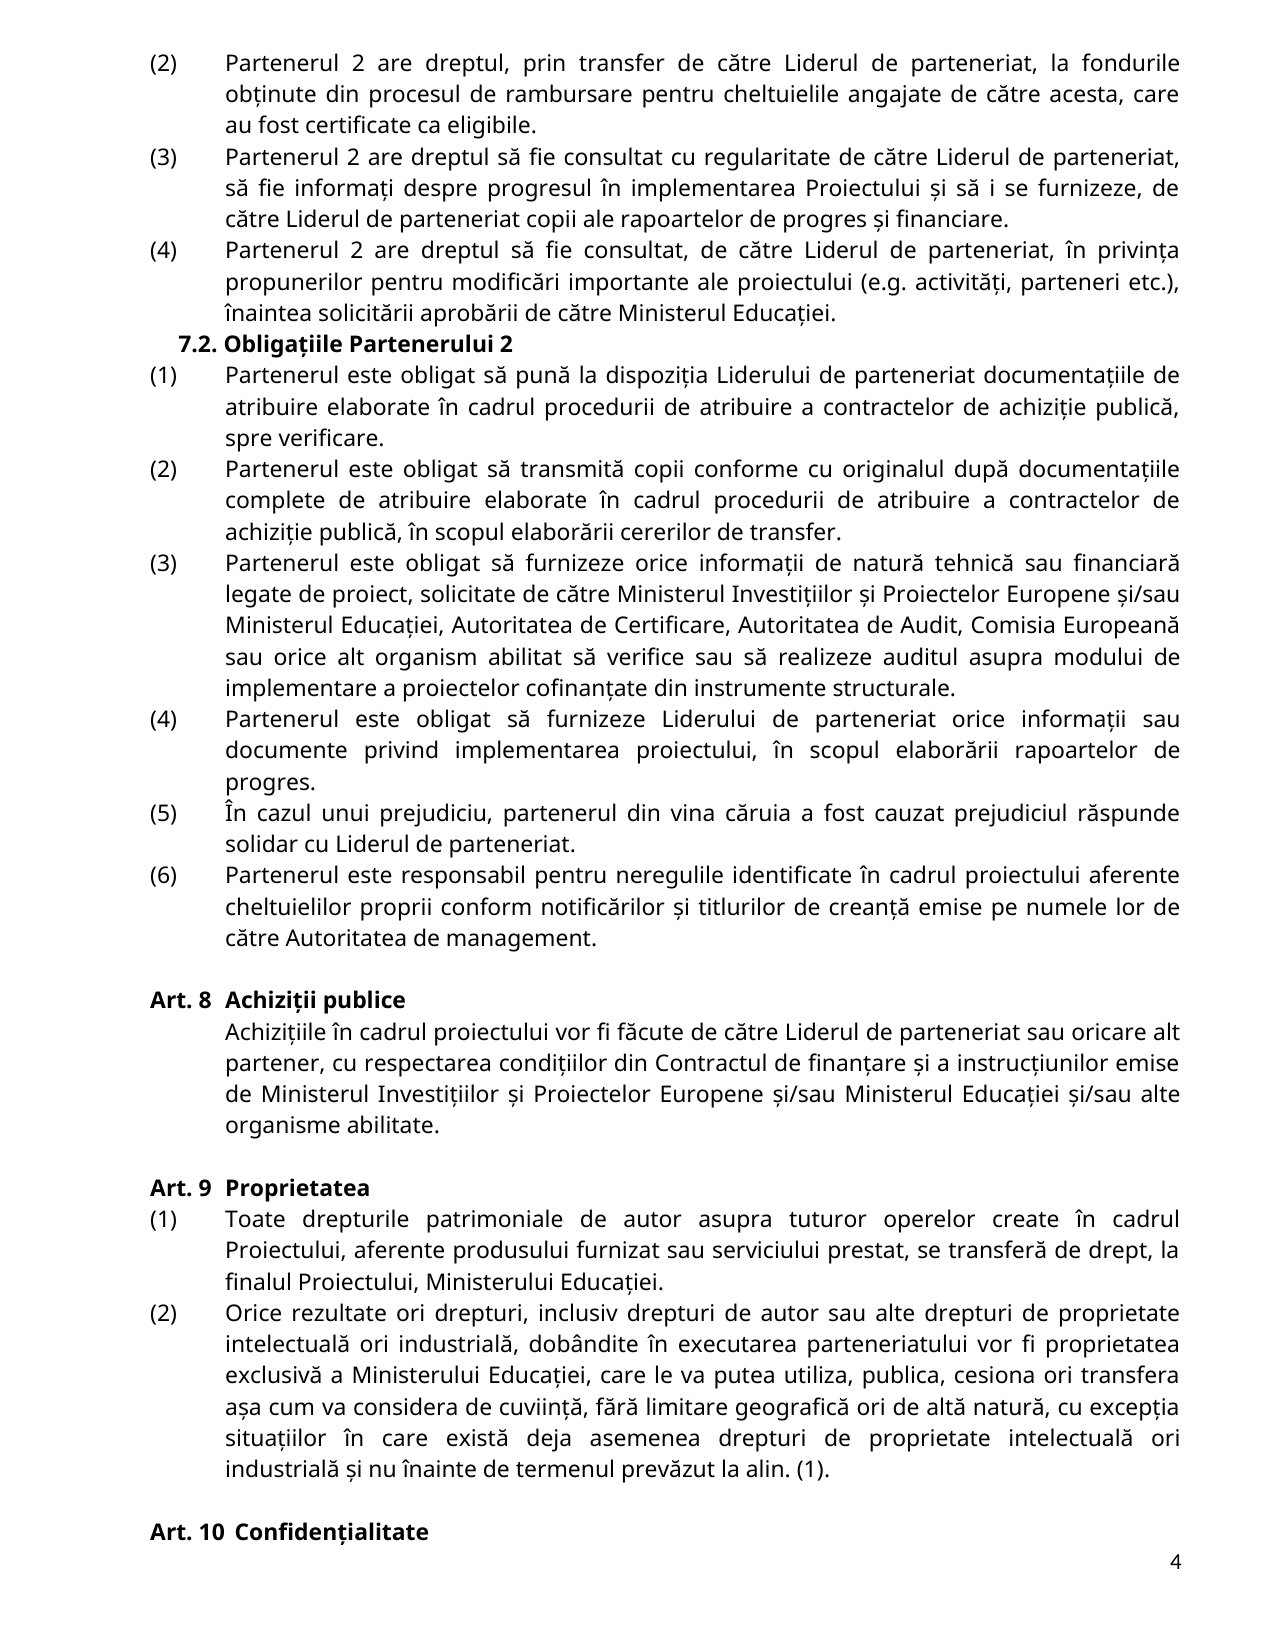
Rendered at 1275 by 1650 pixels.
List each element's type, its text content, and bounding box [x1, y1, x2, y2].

list Partenerul este obligat să furnizeze orice informații de natură tehnică sau financiară legate de proiect, solicitate de către Ministerul Investițiilor și Proiectelor Europene și/sau Ministerul Educației, Autoritatea de Certificare, Autoritatea de Audit, Comisia Europeană sau orice alt organism abilitat să verifice sau să realizeze auditul asupra modului de implementare a proiectelor cofinanțate din instrumente structurale. [150, 547, 1181, 703]
text Art. 10 Confidențialitate [150, 1516, 1181, 1547]
text Art. 9 Proprietatea [150, 1172, 1181, 1203]
list Partenerul este obligat să pună la dispoziția Liderului de parteneriat documentațiile de atribuire elaborate în cadrul procedurii de atribuire a contractelor de achiziție publică, spre verificare. [150, 359, 1181, 453]
text Art. 8 Achiziții publice [150, 984, 1181, 1016]
list Partenerul este responsabil pentru neregulile identificate în cadrul proiectului aferente cheltuielilor proprii conform notificărilor și titlurilor de creanță emise pe numele lor de către Autoritatea de management. [150, 859, 1181, 953]
list Toate drepturile patrimoniale de autor asupra tuturor operelor create în cadrul Proiectului, aferente produsului furnizat sau serviciului prestat, se transferă de drept, la finalul Proiectului, Ministerului Educației. [150, 1203, 1181, 1297]
list Partenerul 2 are dreptul să fie consultat, de către Liderul de parteneriat, în privința propunerilor pentru modificări importante ale proiectului (e.g. activități, parteneri etc.), înaintea solicitării aprobării de către Ministerul Educației. [150, 234, 1181, 328]
list Orice rezultate ori drepturi, inclusiv drepturi de autor sau alte drepturi de proprietate intelectuală ori industrială, dobândite în executarea parteneriatului vor fi proprietatea exclusivă a Ministerului Educației, care le va putea utiliza, publica, cesiona ori transfera așa cum va considera de cuviință, fără limitare geografică ori de altă natură, cu excepția situațiilor în care există deja asemenea drepturi de proprietate intelectuală ori industrială și nu înainte de termenul prevăzut la alin. (1). [150, 1297, 1181, 1484]
list 7.2. Obligațiile Partenerului 2 [178, 328, 1181, 359]
list Partenerul 2 are dreptul, prin transfer de către Liderul de parteneriat, la fondurile obținute din procesul de rambursare pentru cheltuielile angajate de către acesta, care au fost certificate ca eligibile. [150, 47, 1181, 141]
list Partenerul este obligat să furnizeze Liderului de parteneriat orice informații sau documente privind implementarea proiectului, în scopul elaborării rapoartelor de progres. [150, 703, 1181, 797]
list Partenerul este obligat să transmită copii conforme cu originalul după documentațiile complete de atribuire elaborate în cadrul procedurii de atribuire a contractelor de achiziție publică, în scopul elaborării cererilor de transfer. [150, 453, 1181, 547]
list În cazul unui prejudiciu, partenerul din vina căruia a fost cauzat prejudiciul răspunde solidar cu Liderul de parteneriat. [150, 797, 1181, 859]
list Partenerul 2 are dreptul să fie consultat cu regularitate de către Liderul de parteneriat, să fie informați despre progresul în implementarea Proiectului și să i se furnizeze, de către Liderul de parteneriat copii ale rapoartelor de progres și financiare. [150, 141, 1181, 234]
text Achizițiile în cadrul proiectului vor fi făcute de către Liderul de parteneriat sau oricare alt partener, cu respectarea condițiilor din Contractul de finanțare și a instrucțiunilor emise de Ministerul Investițiilor și Proiectelor Europene și/sau Ministerul Educației și/sau alte organisme abilitate. [225, 1016, 1181, 1141]
